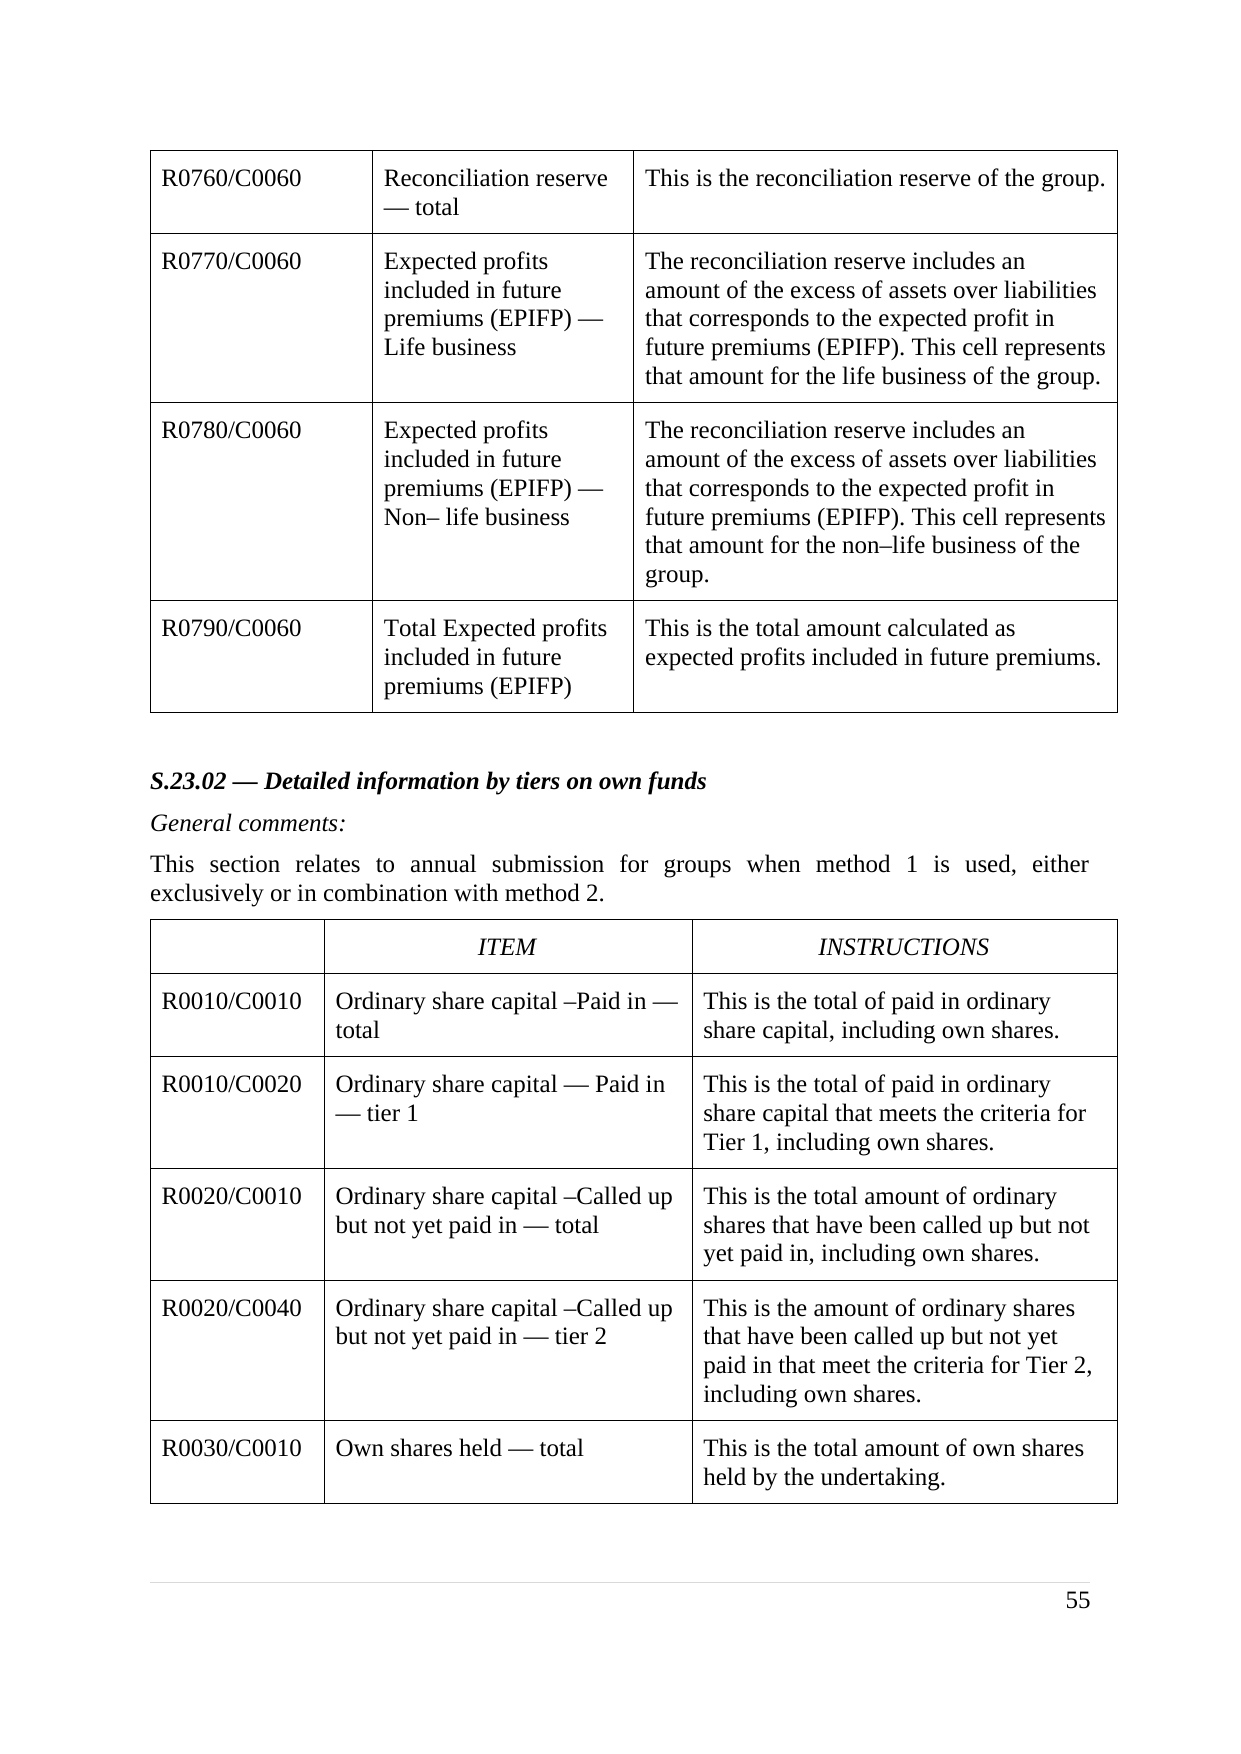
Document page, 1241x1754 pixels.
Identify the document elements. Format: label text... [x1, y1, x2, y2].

table_cell This is the amount of ordinary shares that have been called up but not yet paid in that meet the criteria for Tier 2, including own shares. [693, 1281, 1117, 1420]
table_cell Expected profits included in future premiums (EPIFP) — Non– life business [373, 403, 633, 600]
table_cell Reconciliation reserve — total [373, 151, 633, 233]
table_header ITEM [325, 920, 692, 973]
table_cell R0770/C0060 [151, 234, 372, 402]
table_cell This is the reconciliation reserve of the group. [634, 151, 1117, 233]
table_cell R0020/C0010 [151, 1169, 324, 1280]
table_cell The reconciliation reserve includes an amount of the excess of assets over liabilities that corresponds to the expected profit in future premiums (EPIFP). This cell represents that amount for the life business of the group. [634, 234, 1117, 402]
table_cell This is the total amount of own shares held by the undertaking. [693, 1421, 1117, 1503]
table_cell R0760/C0060 [151, 151, 372, 233]
table_cell R0010/C0020 [151, 1057, 324, 1168]
table_cell Expected profits included in future premiums (EPIFP) — Life business [373, 234, 633, 402]
table_cell The reconciliation reserve includes an amount of the excess of assets over liabilities that corresponds to the expected profit in future premiums (EPIFP). This cell represents that amount for the non–life business of the group. [634, 403, 1117, 600]
table_cell This is the total amount calculated as expected profits included in future premiums. [634, 601, 1117, 712]
text General comments: [150, 808, 1090, 836]
subtitle S.23.02 — Detailed information by tiers on own funds [150, 766, 1090, 795]
table_cell R0790/C0060 [151, 601, 372, 712]
table_header INSTRUCTIONS [693, 920, 1117, 973]
table_cell Ordinary share capital –Called up but not yet paid in — total [325, 1169, 692, 1280]
table_cell This is the total of paid in ordinary share capital, including own shares. [693, 974, 1117, 1056]
table_header [151, 920, 324, 973]
table_cell R0780/C0060 [151, 403, 372, 600]
table_cell Ordinary share capital –Called up but not yet paid in — tier 2 [325, 1281, 692, 1420]
table_cell This is the total amount of ordinary shares that have been called up but not yet paid in, including own shares. [693, 1169, 1117, 1280]
table_cell R0010/C0010 [151, 974, 324, 1056]
text This section relates to annual submission for groups when method 1 is used, either exclusively or in combination with method 2. [150, 849, 1090, 906]
table_cell Ordinary share capital –Paid in — total [325, 974, 692, 1056]
table_cell Own shares held — total [325, 1421, 692, 1503]
table_cell Total Expected profits included in future premiums (EPIFP) [373, 601, 633, 712]
table_cell This is the total of paid in ordinary share capital that meets the criteria for Tier 1, including own shares. [693, 1057, 1117, 1168]
table_cell R0030/C0010 [151, 1421, 324, 1503]
table_cell R0020/C0040 [151, 1281, 324, 1420]
table_cell Ordinary share capital — Paid in — tier 1 [325, 1057, 692, 1168]
